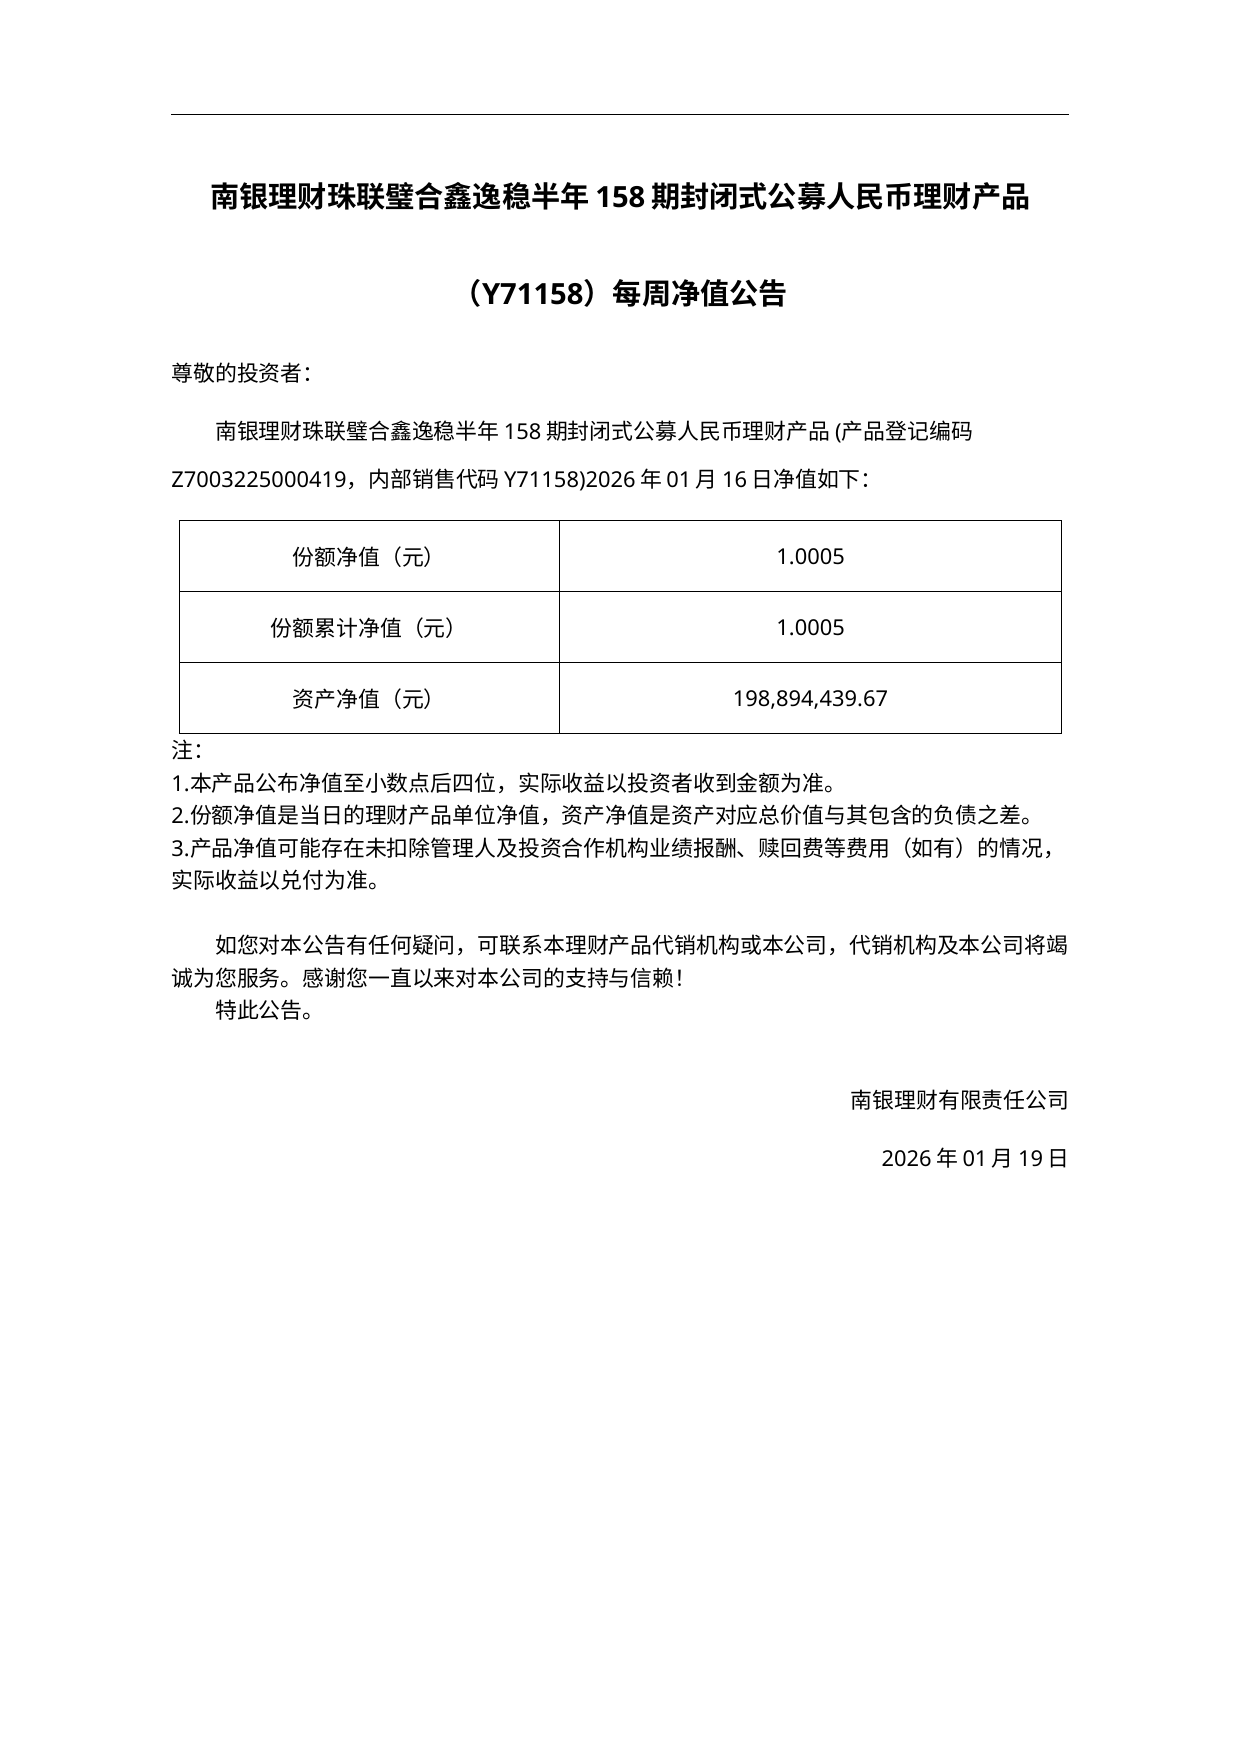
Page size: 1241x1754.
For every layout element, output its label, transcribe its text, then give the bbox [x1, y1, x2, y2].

table_cell 198,894,439.67 [560, 663, 1061, 733]
text 南银理财有限责任公司 [171, 1082, 1069, 1115]
table_cell 份额累计净值（元） [180, 592, 559, 662]
table_header 份额净值（元） [180, 521, 559, 591]
text 如您对本公告有任何疑问，可联系本理财产品代销机构或本公司，代销机构及本公司将竭诚为您服务。感谢您一直以来对本公司的支持与信赖！ [171, 928, 1069, 993]
text 2.份额净值是当日的理财产品单位净值，资产净值是资产对应总价值与其包含的负债之差。 [171, 798, 1069, 830]
text 南银理财珠联璧合鑫逸稳半年158期封闭式公募人民币理财产品（Y71158）每周净值公告 [171, 162, 1069, 324]
text 南银理财珠联璧合鑫逸稳半年158期封闭式公募人民币理财产品 (产品登记编码Z7003225000419，内部销售代码Y71158)2026年01月16日净值如下： [171, 413, 1069, 494]
text 2026年01月19日 [171, 1140, 1069, 1173]
text 尊敬的投资者： [171, 355, 1069, 388]
text 注： [171, 733, 1069, 765]
table_header 1.0005 [560, 521, 1061, 591]
table_cell 1.0005 [560, 592, 1061, 662]
text 特此公告。 [171, 993, 1069, 1025]
table_cell 资产净值（元） [180, 663, 559, 733]
text 1.本产品公布净值至小数点后四位，实际收益以投资者收到金额为准。 [171, 765, 1069, 798]
text 3.产品净值可能存在未扣除管理人及投资合作机构业绩报酬、赎回费等费用（如有）的情况，实际收益以兑付为准。 [171, 830, 1069, 895]
